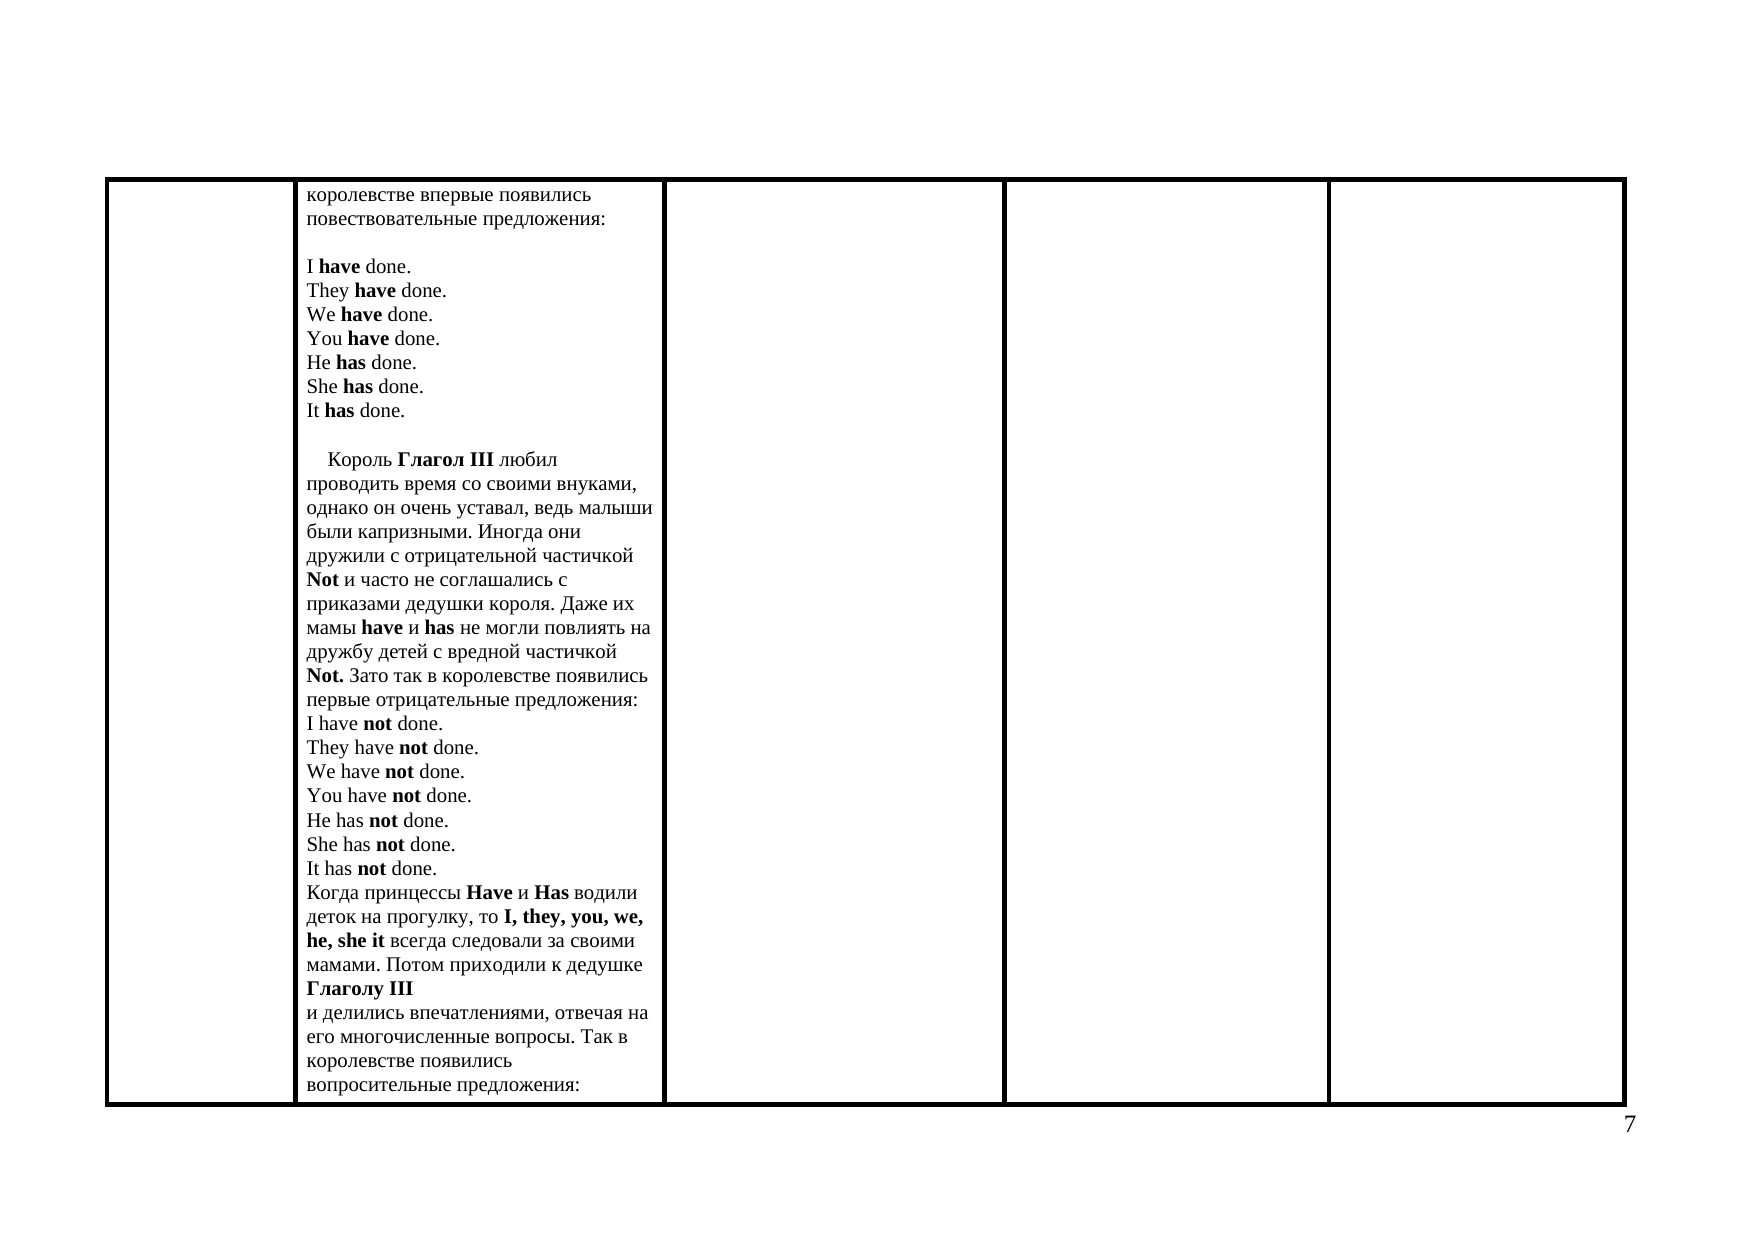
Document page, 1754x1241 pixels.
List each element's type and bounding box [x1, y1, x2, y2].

table_cell [1331, 182, 1622, 1102]
table_cell [109, 182, 293, 1102]
table_cell [667, 182, 1002, 1102]
table_cell [1007, 182, 1327, 1102]
table_cell [298, 182, 662, 1102]
